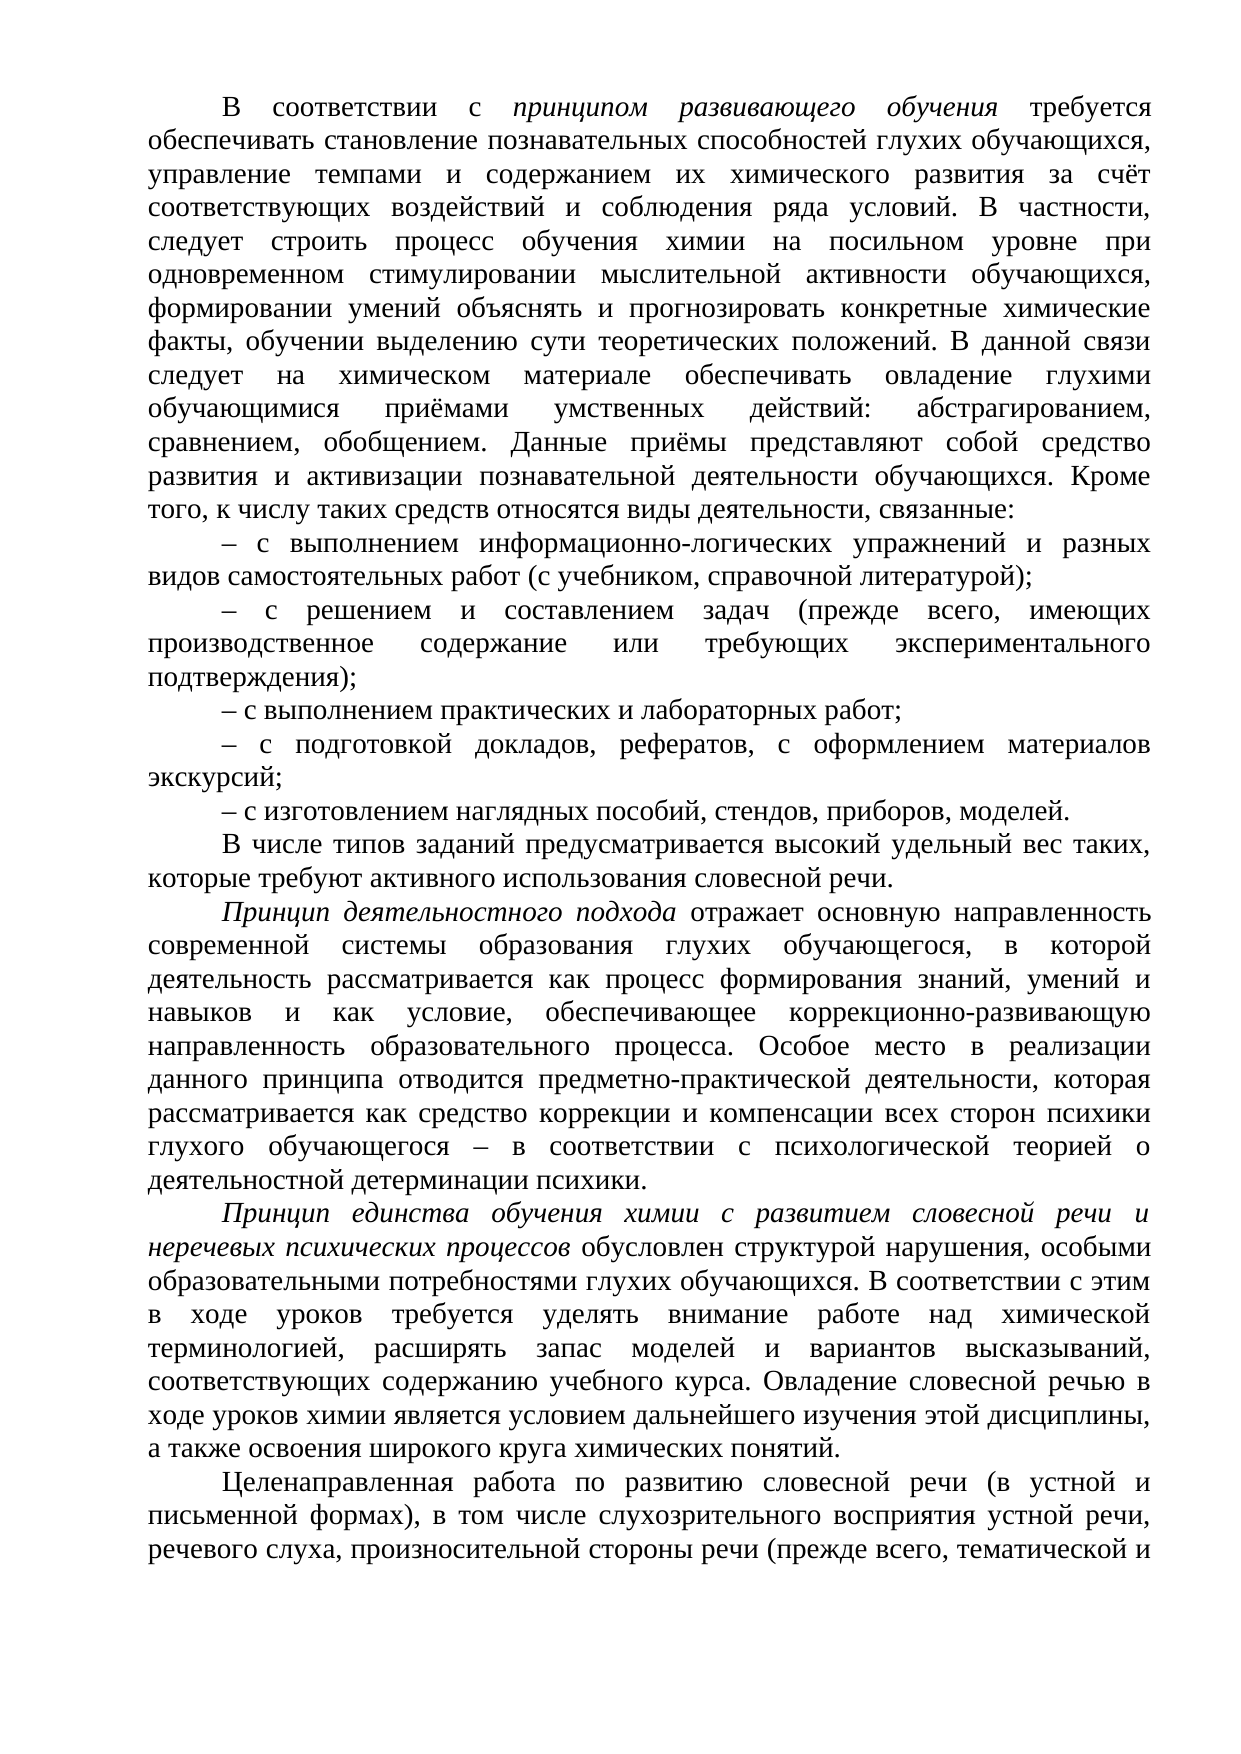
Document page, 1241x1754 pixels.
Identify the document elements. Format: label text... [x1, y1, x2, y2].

text Принцип единства обучения химии с развитием словесной речи и неречевых психических процессов обусловлен структурой нарушения, особыми образовательными потребностями глухих обучающихся. В соответствии с этим в ходе уроков требуется уделять внимание работе над химической терминологией, расширять запас моделей и вариантов высказываний, соответствующих содержанию учебного курса. Овладение словесной речью в ходе уроков химии является условием дальнейшего изучения этой дисциплины, а также освоения широкого круга химических понятий. [148, 1196, 1152, 1464]
text – с решением и составлением задач (прежде всего, имеющих производственное содержание или требующих экспериментального подтверждения); [148, 592, 1152, 692]
text – с изготовлением наглядных пособий, стендов, приборов, моделей. [148, 793, 1152, 827]
text – с выполнением практических и лабораторных работ; [148, 692, 1152, 726]
text – с выполнением информационно-логических упражнений и разных видов самостоятельных работ (с учебником, справочной литературой); [148, 525, 1152, 592]
text В числе типов заданий предусматривается высокий удельный вес таких, которые требуют активного использования словесной речи. [148, 827, 1152, 894]
text В соответствии с принципом развивающего обучения требуется обеспечивать становление познавательных способностей глухих обучающихся, управление темпами и содержанием их химического развития за счёт соответствующих воздействий и соблюдения ряда условий. В частности, следует строить процесс обучения химии на посильном уровне при одновременном стимулировании мыслительной активности обучающихся, формировании умений объяснять и прогнозировать конкретные химические факты, обучении выделению сути теоретических положений. В данной связи следует на химическом материале обеспечивать овладение глухими обучающимися приёмами умственных действий: абстрагированием, сравнением, обобщением. Данные приёмы представляют собой средство развития и активизации познавательной деятельности обучающихся. Кроме того, к числу таких средств относятся виды деятельности, связанные: [148, 89, 1152, 525]
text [148, 1464, 1152, 1564]
text – с подготовкой докладов, рефератов, с оформлением материалов экскурсий; [148, 726, 1152, 793]
text Принцип деятельностного подхода отражает основную направленность современной системы образования глухих обучающегося, в которой деятельность рассматривается как процесс формирования знаний, умений и навыков и как условие, обеспечивающее коррекционно-развивающую направленность образовательного процесса. Особое место в реализации данного принципа отводится предметно-практической деятельности, которая рассматривается как средство коррекции и компенсации всех сторон психики глухого обучающегося – в соответствии с психологической теорией о деятельностной детерминации психики. [148, 894, 1152, 1196]
